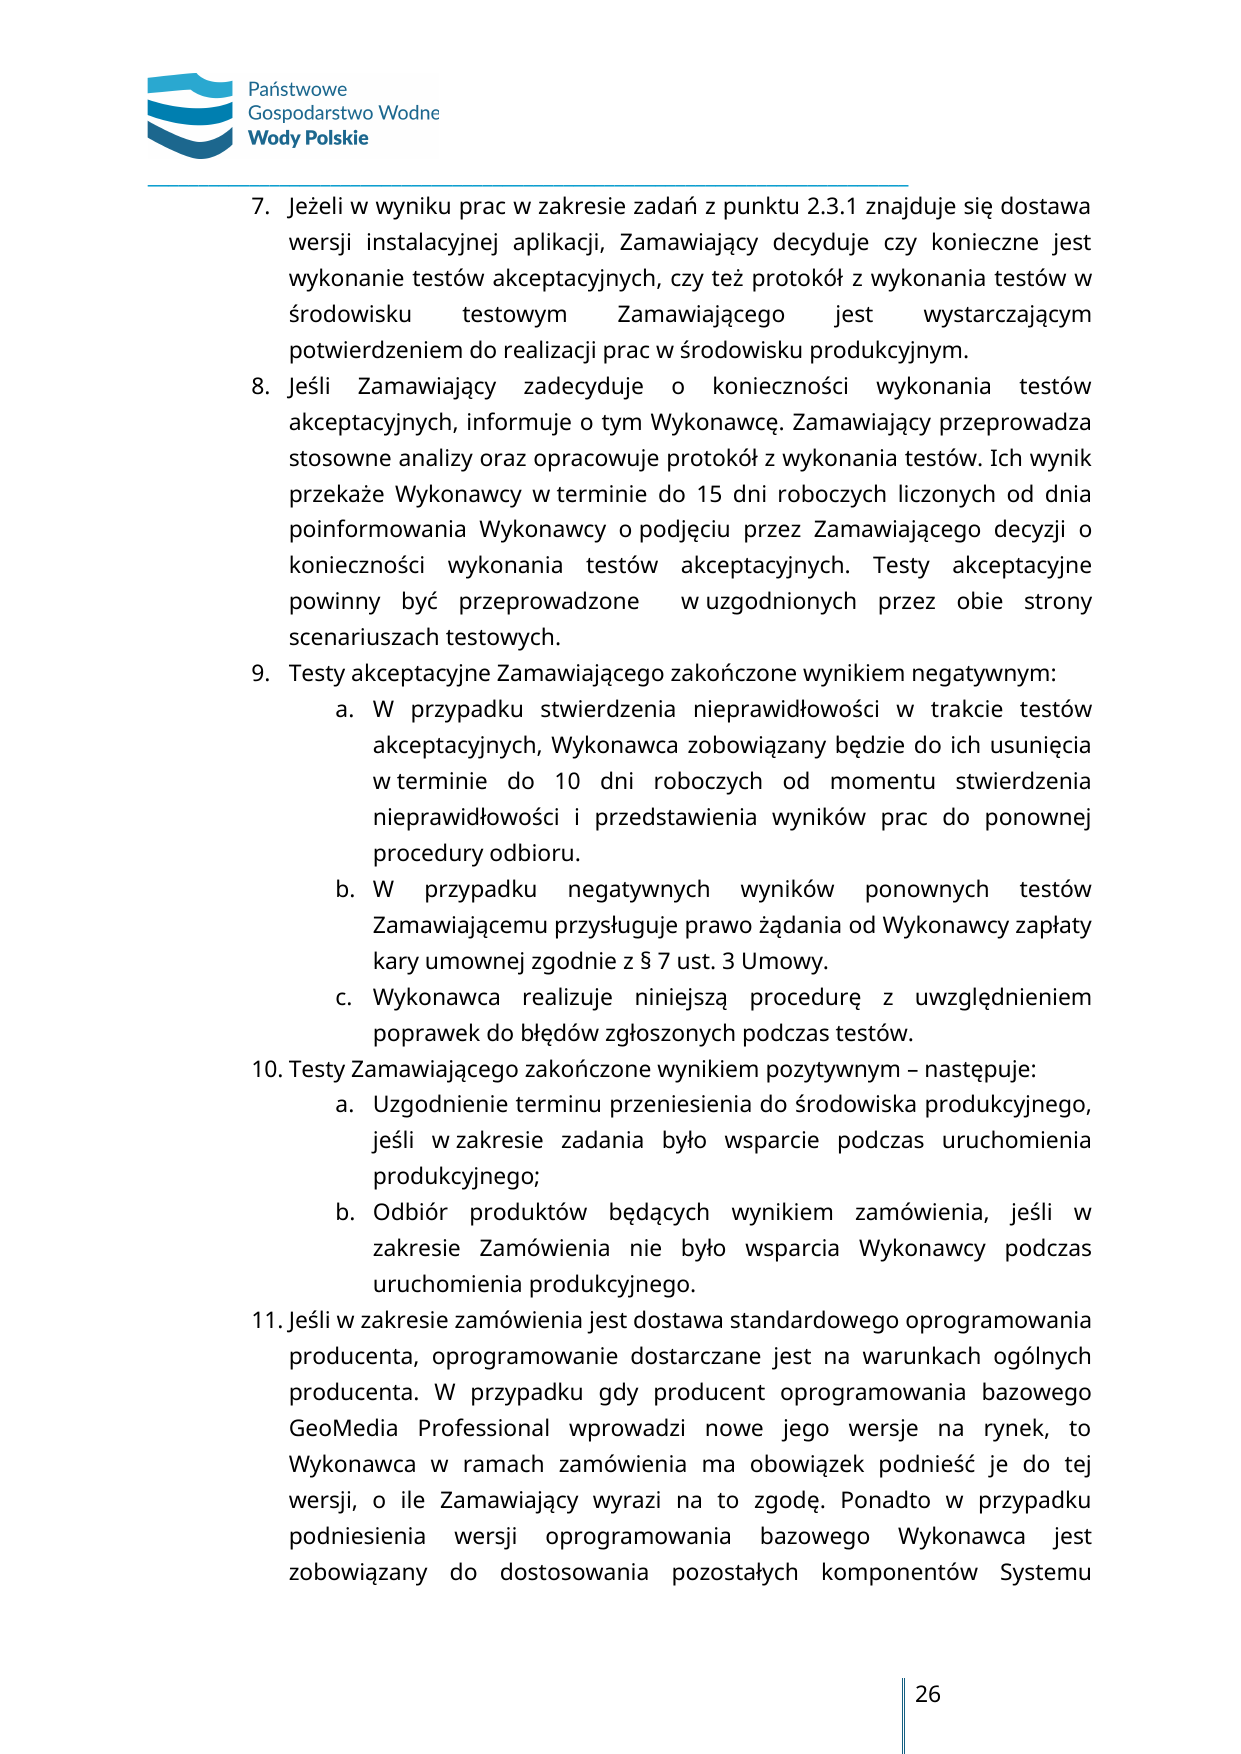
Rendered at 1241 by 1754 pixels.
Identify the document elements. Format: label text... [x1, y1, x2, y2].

list Jeżeli w wyniku prac w zakresie zadań z punktu 2.3.1 znajduje się dostawa wersji instalacyjnej aplikacji, Zamawiający decyduje czy konieczne jest wykonanie testów akceptacyjnych, czy też protokół z wykonania testów w środowisku testowym Zamawiającego jest wystarczającym potwierdzeniem do realizacji prac w środowisku produkcyjnym. [251, 190, 1093, 365]
list Testy akceptacyjne Zamawiającego zakończone wynikiem negatywnym: [251, 657, 1093, 688]
list Wykonawca realizuje niniejszą procedurę z uwzględnieniem poprawek do błędów zgłoszonych podczas testów. [335, 981, 1093, 1048]
list Uzgodnienie terminu przeniesienia do środowiska produkcyjnego, jeśli w zakresie zadania było wsparcie podczas uruchomienia produkcyjnego; [335, 1088, 1093, 1192]
list W przypadku negatywnych wyników ponownych testów Zamawiającemu przysługuje prawo żądania od Wykonawcy zapłaty kary umownej zgodnie z § 7 ust. 3 Umowy. [335, 873, 1093, 976]
list Odbiór produktów będących wynikiem zamówienia, jeśli w zakresie Zamówienia nie było wsparcia Wykonawcy podczas uruchomienia produkcyjnego. [335, 1196, 1093, 1299]
picture [147, 73, 439, 159]
list Testy Zamawiającego zakończone wynikiem pozytywnym – następuje: [251, 1052, 1093, 1084]
list Jeśli Zamawiający zadecyduje o konieczności wykonania testów akceptacyjnych, informuje o tym Wykonawcę. Zamawiający przeprowadza stosowne analizy oraz opracowuje protokół z wykonania testów. Ich wynik przekaże Wykonawcy w terminie do 15 dni roboczych liczonych od dnia poinformowania Wykonawcy o podjęciu przez Zamawiającego decyzji o konieczności wykonania testów akceptacyjnych. Testy akceptacyjne powinny być przeprowadzone w uzgodnionych przez obie strony scenariuszach testowych. [251, 370, 1093, 652]
list W przypadku stwierdzenia nieprawidłowości w trakcie testów akceptacyjnych, Wykonawca zobowiązany będzie do ich usunięcia w terminie do 10 dni roboczych od momentu stwierdzenia nieprawidłowości i przedstawienia wyników prac do ponownej procedury odbioru. [335, 693, 1093, 868]
